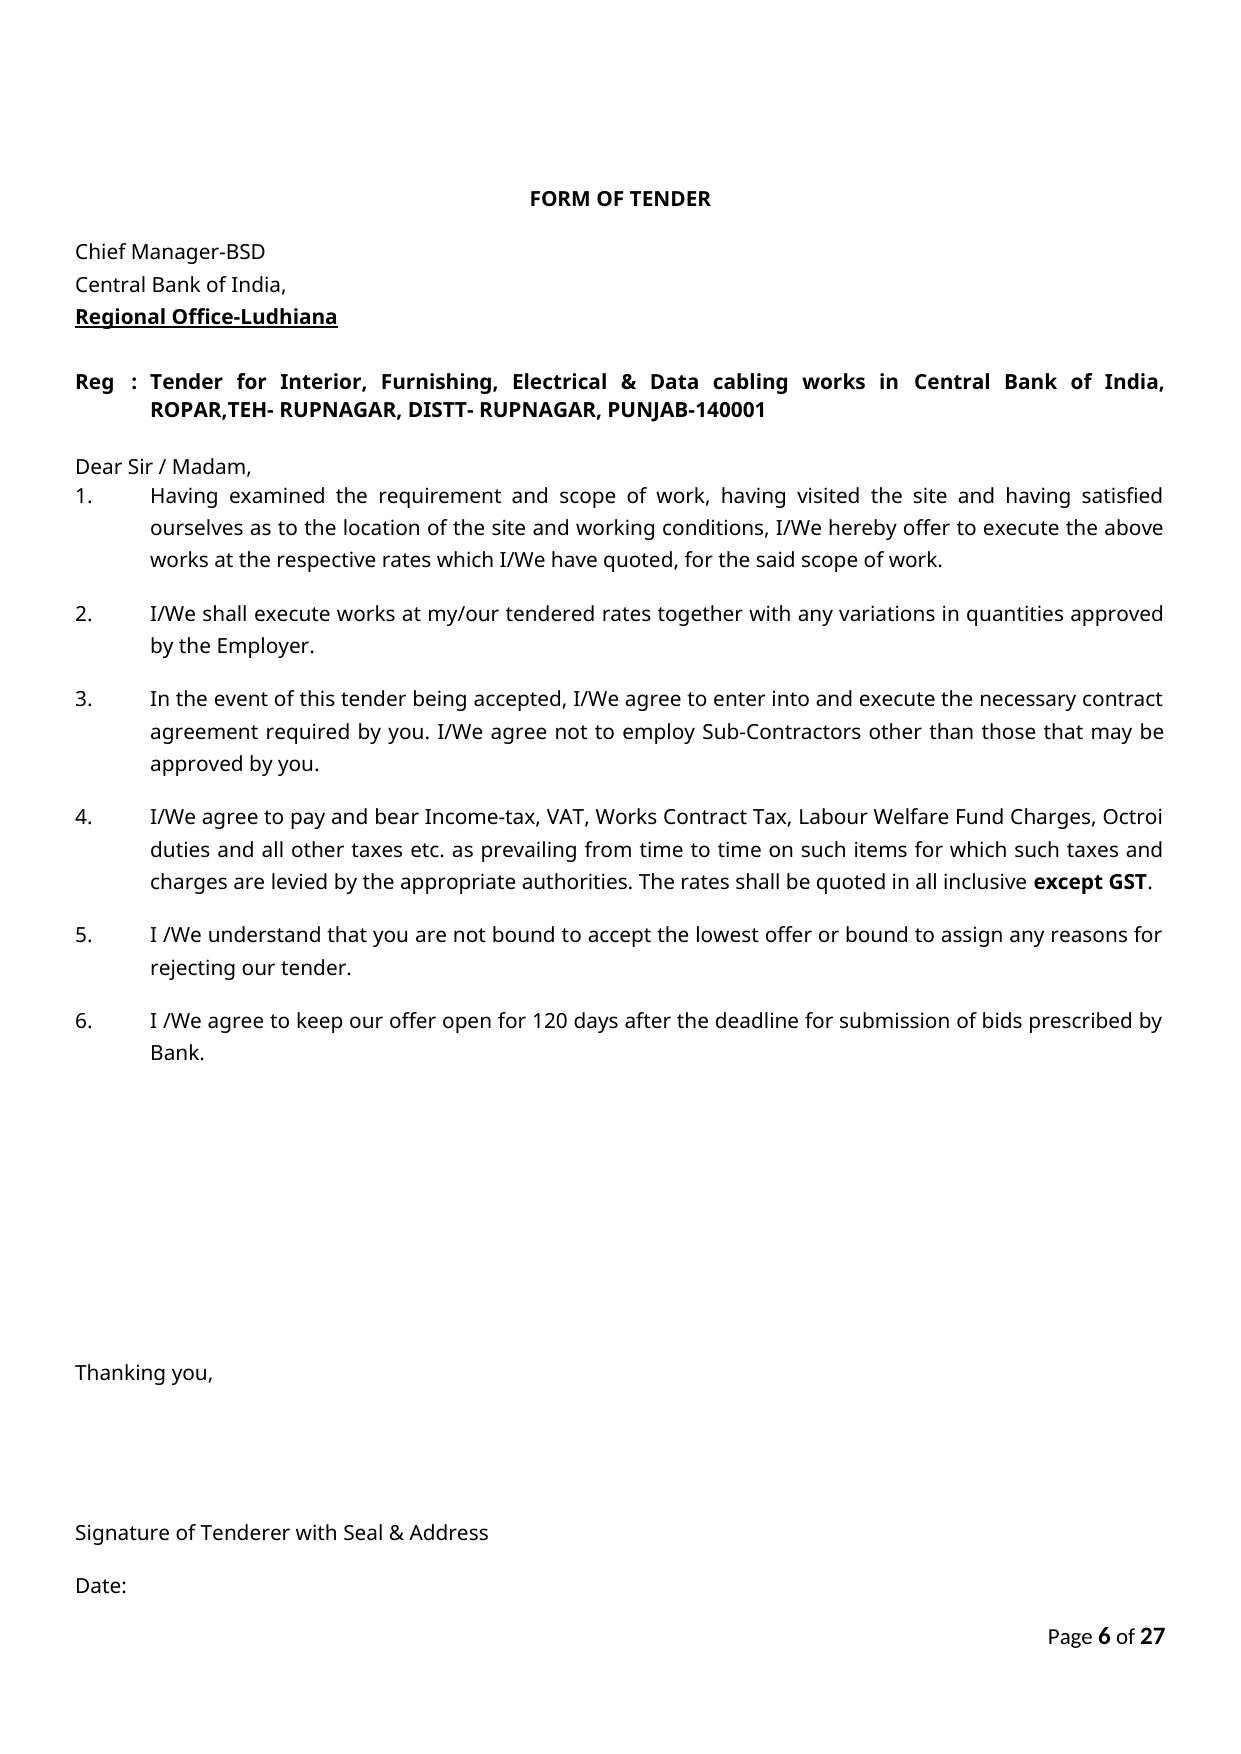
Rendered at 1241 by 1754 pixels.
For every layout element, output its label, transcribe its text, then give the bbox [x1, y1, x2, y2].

text 4. I/We agree to pay and bear Income-tax, VAT, Works Contract Tax, Labour Welfare Fund Charges, Octroi duties and all other taxes etc. as prevailing from time to time on such items for which such taxes and charges are levied by the appropriate authorities. The rates shall be quoted in all inclusive except GST. [75, 802, 1165, 896]
text 3. In the event of this tender being accepted, I/We agree to enter into and execute the necessary contract agreement required by you. I/We agree not to employ Sub-Contractors other than those that may be approved by you. [75, 684, 1165, 778]
text 5. I /We understand that you are not bound to accept the lowest offer or bound to assign any reasons for rejecting our tender. [75, 921, 1165, 981]
text Thanking you, [75, 1358, 1165, 1386]
text Signature of Tenderer with Seal & Address [75, 1518, 1165, 1546]
text Central Bank of India, [75, 270, 1165, 298]
text Date: [75, 1571, 1165, 1599]
text Reg : Tender for Interior, Furnishing, Electrical & Data cabling works in Central Bank of India, ROPAR,TEH- RUPNAGAR, DISTT- RUPNAGAR, PUNJAB-140001 [75, 367, 1165, 424]
text 1. Having examined the requirement and scope of work, having visited the site and having satisfied ourselves as to the location of the site and working conditions, I/We hereby offer to execute the above works at the respective rates which I/We have quoted, for the said scope of work. [75, 481, 1165, 574]
text FORM OF TENDER [75, 184, 1165, 213]
text 2. I/We shall execute works at my/our tendered rates together with any variations in quantities approved by the Employer. [75, 599, 1165, 660]
text Regional Office-Ludhiana [75, 302, 1165, 331]
text Dear Sir / Madam, [75, 452, 1165, 481]
text Chief Manager-BSD [75, 237, 1165, 266]
text 6. I /We agree to keep our offer open for 120 days after the deadline for submission of bids prescribed by Bank. [75, 1006, 1165, 1067]
